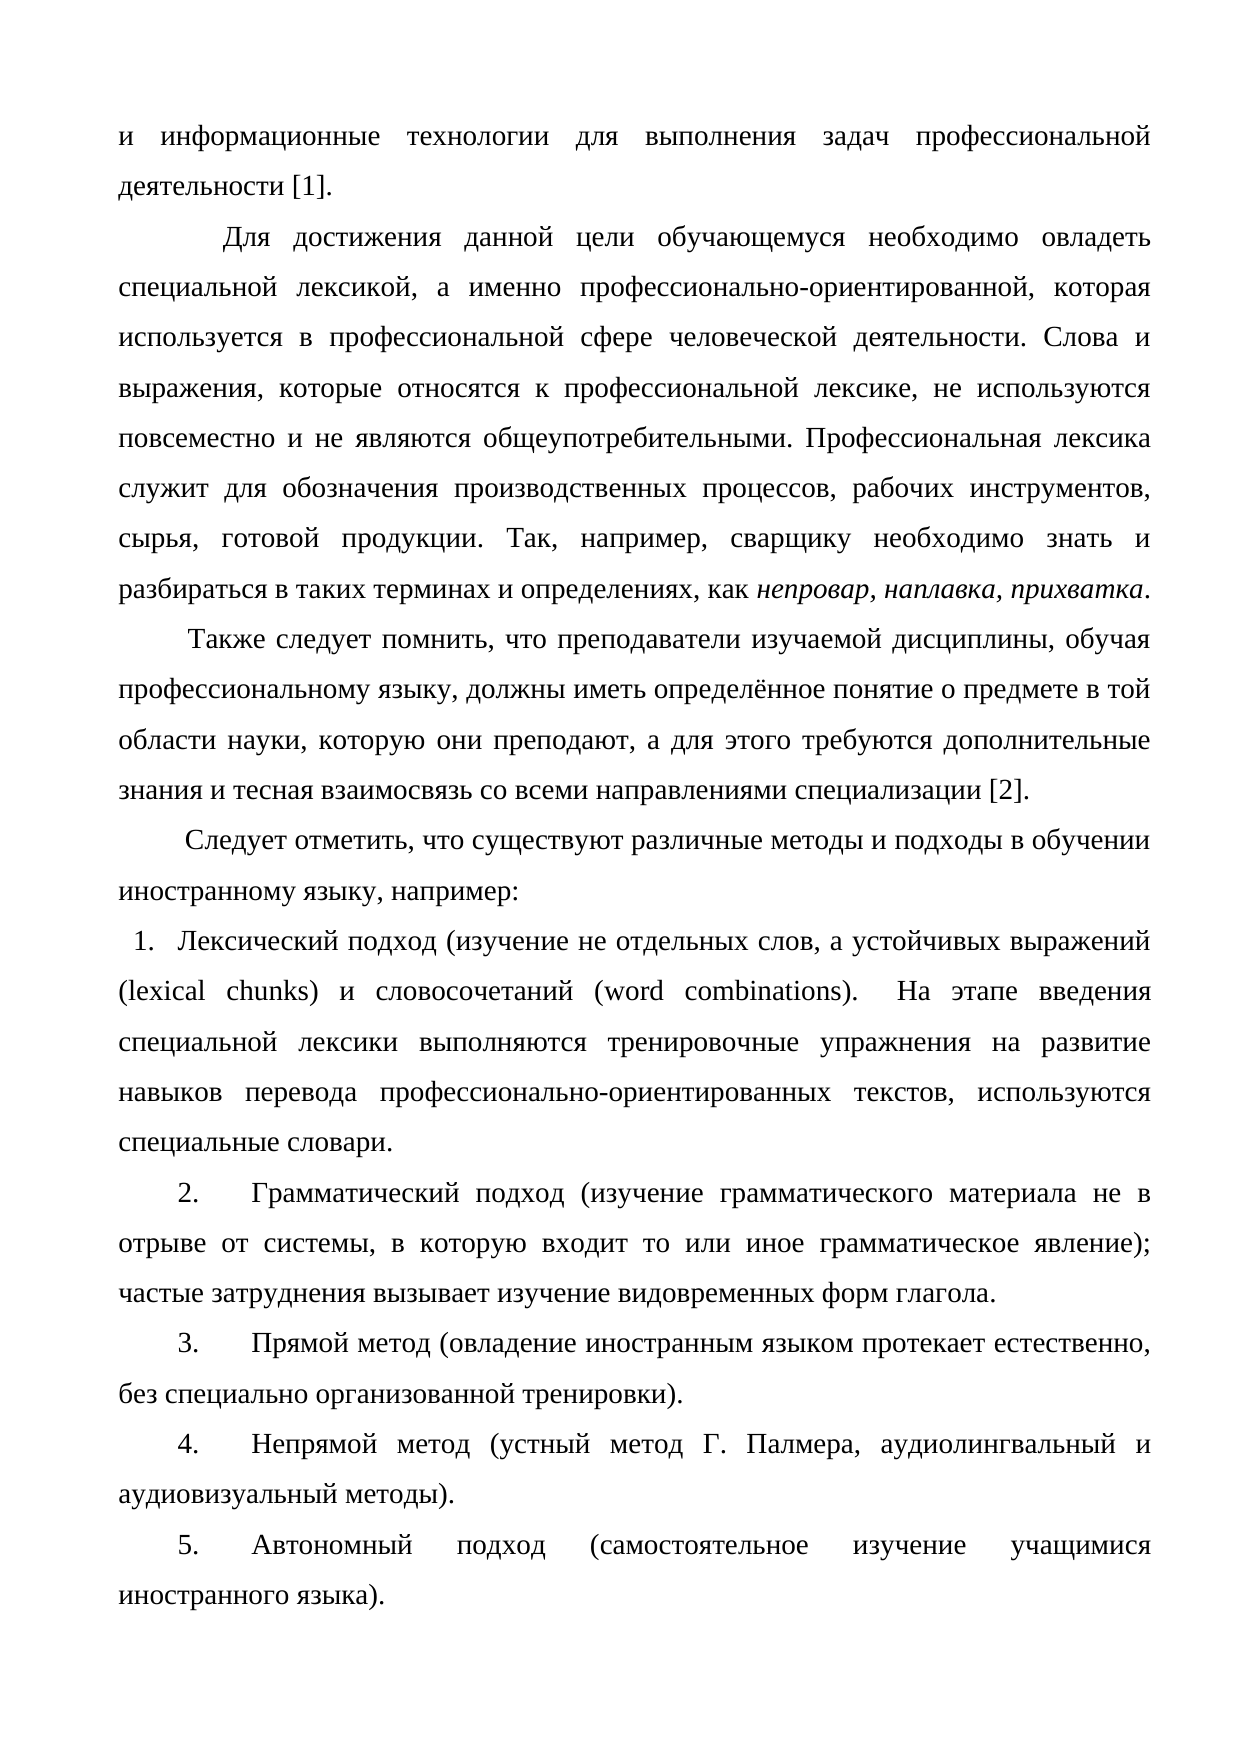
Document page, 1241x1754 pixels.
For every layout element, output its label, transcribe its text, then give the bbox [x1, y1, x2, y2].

list Непрямой метод (устный метод Г. Палмера, аудиолингвальный и аудиовизуальный методы). [118, 1426, 1152, 1510]
text Для достижения данной цели обучающемуся необходимо овладеть специальной лексикой, а именно профессионально-ориентированной, которая используется в профессиональной сфере человеческой деятельности. Слова и выражения, которые относятся к профессиональной лексике, не используются повсеместно и не являются общеупотребительными. Профессиональная лексика служит для обозначения производственных процессов, рабочих инструментов, сырья, готовой продукции. Так, например, сварщику необходимо знать и разбираться в таких терминах и определениях, как непровар, наплавка, прихватка. [118, 219, 1152, 604]
text Следует отметить, что существуют различные методы и подходы в обучении иностранному языку, например: [118, 822, 1152, 906]
list Прямой метод (овладение иностранным языком протекает естественно, без специально организованной тренировки). [118, 1326, 1152, 1409]
list Автономный подход (самостоятельное изучение учащимися иностранного языка). [118, 1527, 1152, 1611]
list Лексический подход (изучение не отдельных слов, а устойчивых выражений (lexical chunks) и словосочетаний (word combinations). На этапе введения специальной лексики выполняются тренировочные упражнения на развитие навыков перевода профессионально-ориентированных текстов, используются специальные словари. [118, 923, 1152, 1158]
list Грамматический подход (изучение грамматического материала не в отрыве от системы, в которую входит то или иное грамматическое явление); частые затруднения вызывает изучение видовременных форм глагола. [118, 1175, 1152, 1309]
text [118, 118, 1152, 202]
text Также следует помнить, что преподаватели изучаемой дисциплины, обучая профессиональному языку, должны иметь определённое понятие о предмете в той области науки, которую они преподают, а для этого требуются дополнительные знания и тесная взаимосвязь со всеми направлениями специализации [2]. [118, 621, 1152, 806]
